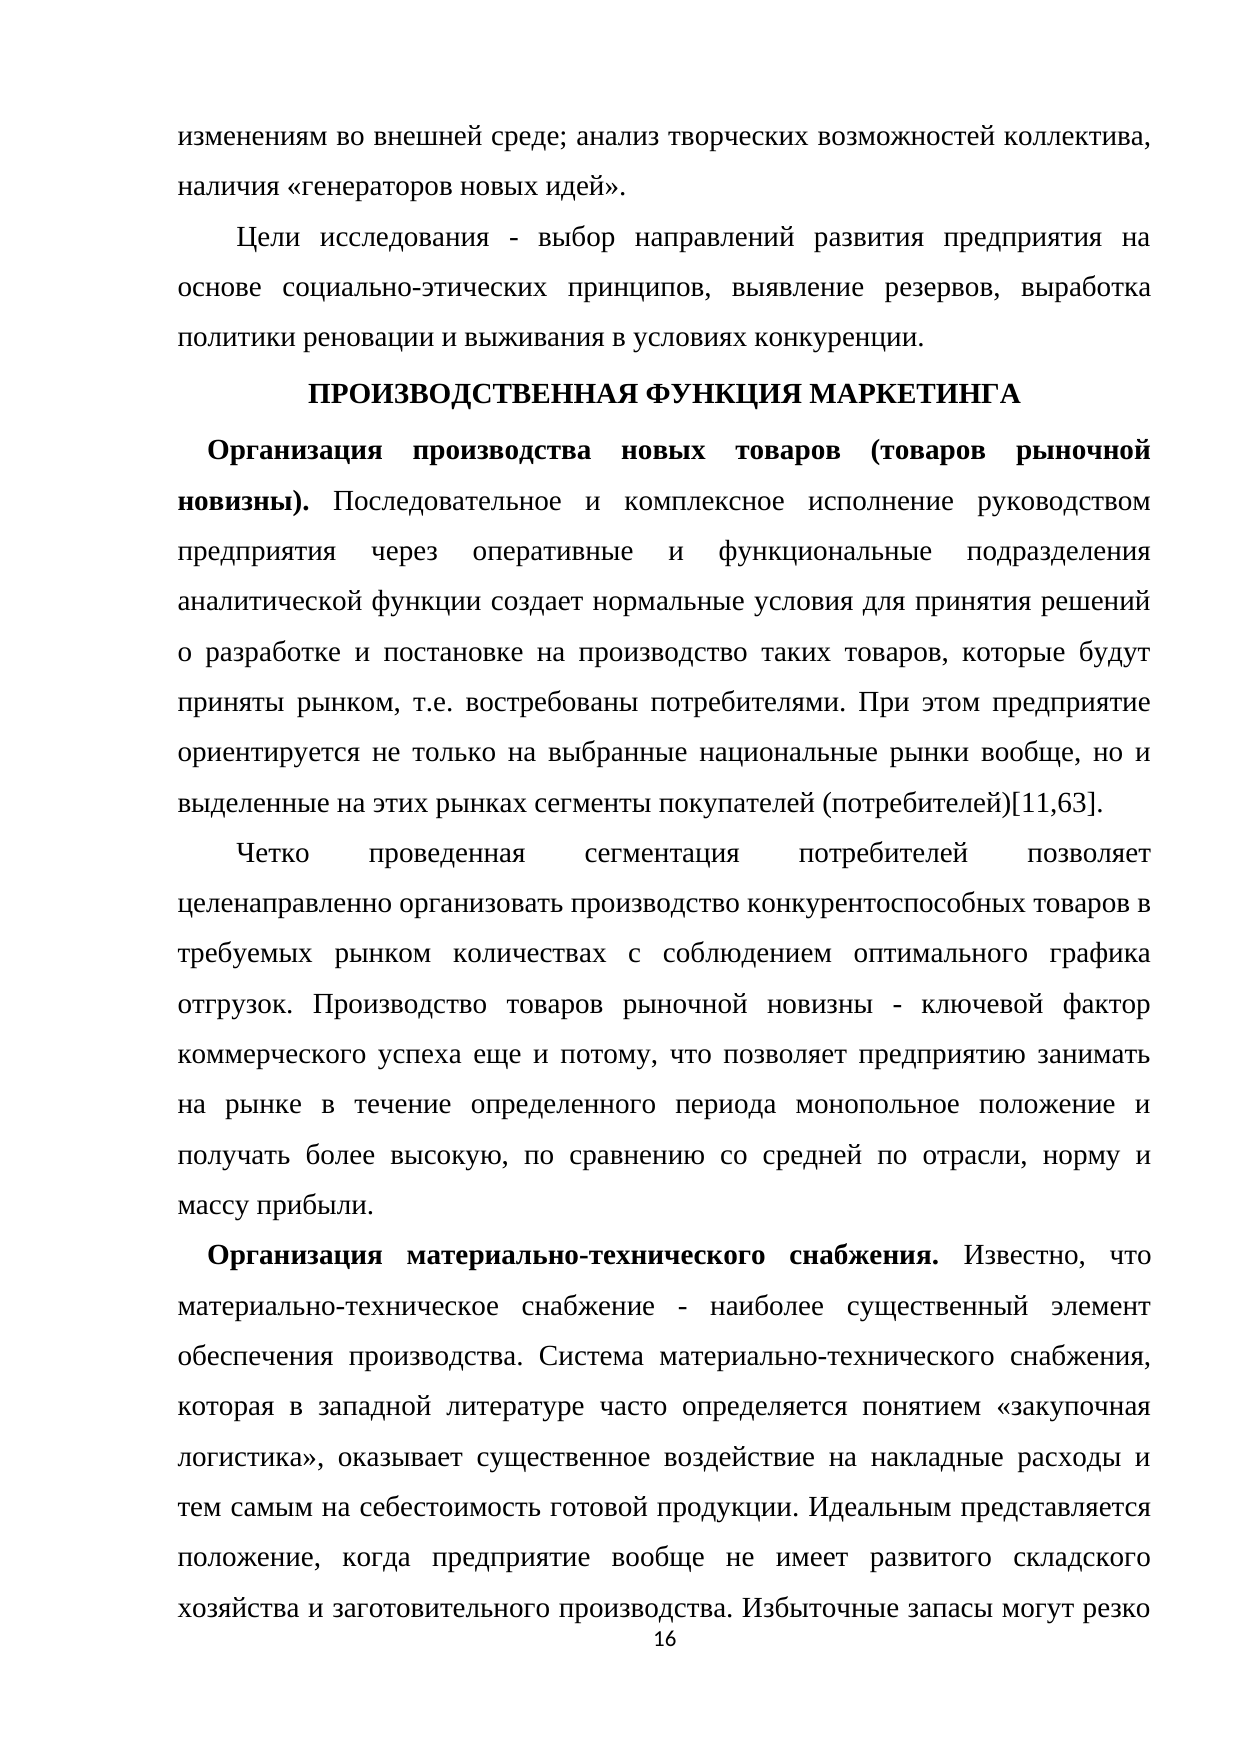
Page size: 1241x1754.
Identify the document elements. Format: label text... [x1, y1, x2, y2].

text Цели исследования - выбор направлений развития предприятия на основе социально-этических принципов, выявление резервов, выработка политики реновации и выживания в условиях конкуренции. [177, 219, 1152, 353]
text Организация производства новых товаров (товаров рыночной новизны). Последовательное и комплексное исполнение руководством предприятия через оперативные и функциональные подразделения аналитической функции создает нормальные условия для принятия решений о разработке и постановке на производство таких товаров, которые будут приняты рынком, т.е. востребованы потребителями. При этом предприятие ориентируется не только на выбранные национальные рынки вообще, но и выделенные на этих рынках сегменты покупателей (потребителей)[11,63]. [177, 432, 1152, 818]
text Четко проведенная сегментация потребителей позволяет целенаправленно организовать производство конкурентоспособных товаров в требуемых рынком количествах с соблюдением оптимального графика отгрузок. Производство товаров рыночной новизны - ключевой фактор коммерческого успеха еще и потому, что позволяет предприятию занимать на рынке в течение определенного периода монопольное положение и получать более высокую, по сравнению со средней по отрасли, норму и массу прибыли. [177, 835, 1152, 1221]
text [177, 1237, 1152, 1623]
text ПРОИЗВОДСТВЕННАЯ ФУНКЦИЯ МАРКЕТИНГА [177, 376, 1152, 409]
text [177, 118, 1152, 202]
